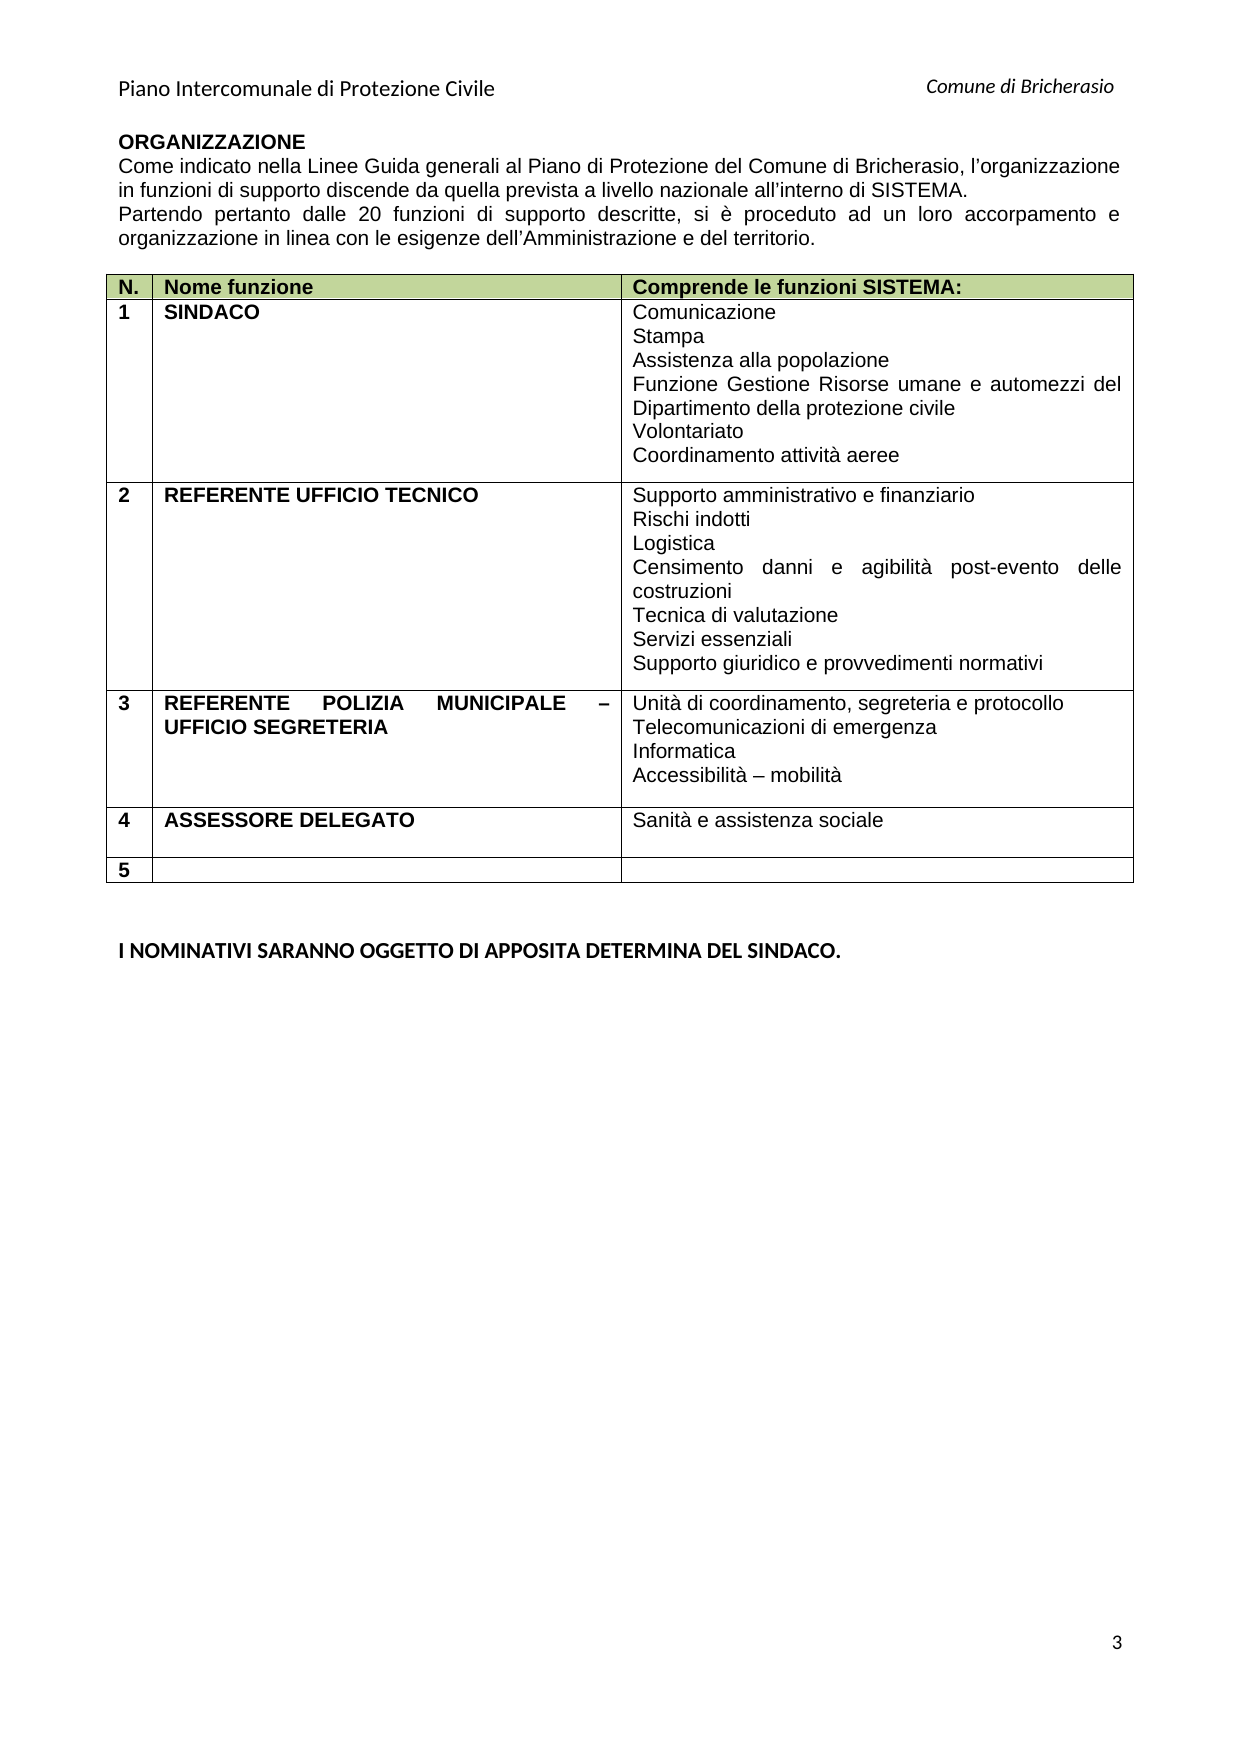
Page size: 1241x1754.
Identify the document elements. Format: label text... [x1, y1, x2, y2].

table_cell 3 [107, 691, 152, 807]
table_cell Unità di coordinamento, segreteria e protocollo Telecomunicazioni di emergenza Informatica Accessibilità – mobilità [622, 691, 1133, 807]
table_cell 2 [107, 483, 152, 689]
text Come indicato nella Linee Guida generali al Piano di Protezione del Comune di Bricherasio, l’organizzazione in funzioni di supporto discende da quella prevista a livello nazionale all’interno di SISTEMA. [118, 154, 1122, 202]
table_cell REFERENTE POLIZIA MUNICIPALE – UFFICIO SEGRETERIA [153, 691, 621, 807]
table_cell Comunicazione Stampa Assistenza alla popolazione Funzione Gestione Risorse umane e automezzi del Dipartimento della protezione civile Volontariato Coordinamento attività aeree [622, 300, 1133, 482]
table_cell 1 [107, 300, 152, 482]
subtitle ORGANIZZAZIONE [118, 130, 1122, 154]
table_cell ASSESSORE DELEGATO [153, 808, 621, 857]
table_cell SINDACO [153, 300, 621, 482]
text I NOMINATIVI SARANNO OGGETTO DI APPOSITA DETERMINA DEL SINDACO. [118, 936, 1122, 964]
table_cell Supporto amministrativo e finanziario Rischi indotti Logistica Censimento danni e agibilità post-evento delle costruzioni Tecnica di valutazione Servizi essenziali Supporto giuridico e provvedimenti normativi [622, 483, 1133, 689]
table_cell REFERENTE UFFICIO TECNICO [153, 483, 621, 689]
text Partendo pertanto dalle 20 funzioni di supporto descritte, si è proceduto ad un loro accorpamento e organizzazione in linea con le esigenze dell’Amministrazione e del territorio. [118, 202, 1122, 249]
table_cell 5 [107, 858, 152, 882]
table_cell 4 [107, 808, 152, 857]
table_cell [153, 858, 621, 882]
table_header N. [107, 275, 152, 298]
table_cell Sanità e assistenza sociale [622, 808, 1133, 857]
table_cell [622, 858, 1133, 882]
table_header Comprende le funzioni SISTEMA: [622, 275, 1133, 298]
table_header Nome funzione [153, 275, 621, 298]
